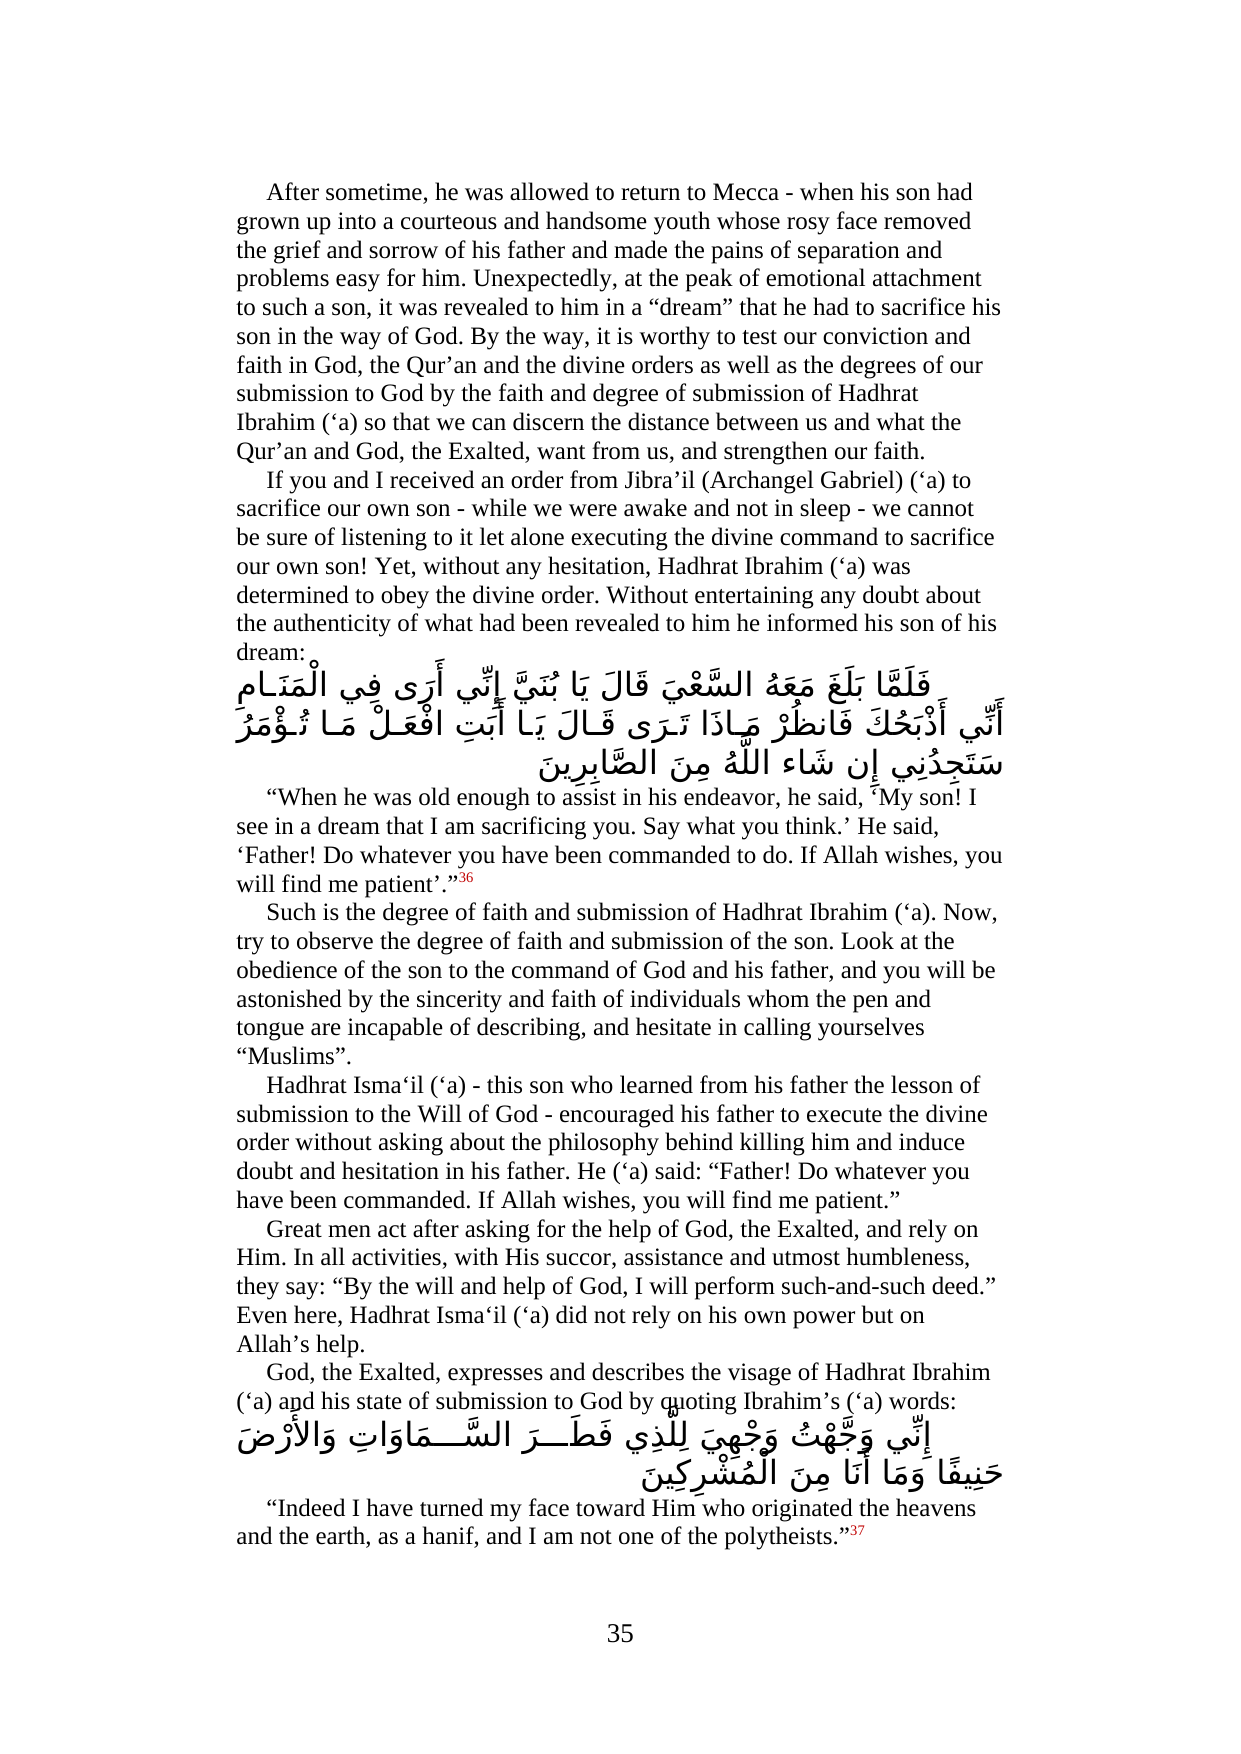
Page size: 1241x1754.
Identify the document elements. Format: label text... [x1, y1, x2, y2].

text Such is the degree of faith and submission of Hadhrat Ibrahim (‘a). Now, try to observe the degree of faith and submission of the son. Look at the obedience of the son to the command of God and his father, and you will be astonished by the sincerity and faith of individuals whom the pen and tongue are incapable of describing, and hesitate in calling yourselves “Muslims”. [236, 897, 1004, 1070]
text If you and I received an order from Jibra’il (Archangel Gabriel) (‘a) to sacrifice our own son - while we were awake and not in sleep - we cannot be sure of listening to it let alone executing the divine command to sacrifice our own son! Yet, without any hesitation, Hadhrat Ibrahim (‘a) was determined to obey the divine order. Without entertaining any doubt about the authenticity of what had been revealed to him he informed his son of his dream: [236, 465, 1004, 666]
text Hadhrat Isma‘il (‘a) - this son who learned from his father the lesson of submission to the Will of God - encouraged his father to execute the divine order without asking about the philosophy behind killing him and induce doubt and hesitation in his father. He (‘a) said: “Father! Do whatever you have been commanded. If Allah wishes, you will find me patient.” [236, 1070, 1004, 1214]
text “When he was old enough to assist in his endeavor, he said, ‘My son! I see in a dream that I am sacrificing you. Say what you think.’ He said, ‘Father! Do whatever you have been commanded to do. If Allah wishes, you will find me patient’.”36 [236, 782, 1004, 897]
text “Indeed I have turned my face toward Him who originated the heavens and the earth, as a hanif, and I am not one of the polytheists.”37 [236, 1493, 1004, 1550]
text Great men act after asking for the help of God, the Exalted, and rely on Him. In all activities, with His succor, assistance and utmost humbleness, they say: “By the will and help of God, I will perform such-and-such deed.” Even here, Hadhrat Isma‘il (‘a) did not rely on his own power but on Allah’s help. [236, 1214, 1004, 1357]
text إِنِّي وَجَّهْتُ وَجْهِيَ لِلَّذِي فَطَرَ السَّمَاوَاتِ وَالأَرْضَ حَنِيفًا وَمَا أَنَا مِنَ الْمُشْرِكِينَ [236, 1415, 1004, 1493]
text فَلَمَّا بَلَغَ مَعَهُ السَّعْيَ قَالَ يَا بُنَيَّ إِنِّي أَرَى فِي الْمَنَامِ أَنِّي أَذْبَحُكَ فَانظُرْ مَاذَا تَرَى قَالَ يَا أَبَتِ افْعَلْ مَا تُؤْمَرُ سَتَجِدُنِي إِن شَاء اللَّهُ مِنَ الصَّابِرِينَ [236, 666, 1004, 782]
text After sometime, he was allowed to return to Mecca - when his son had grown up into a courteous and handsome youth whose rosy face removed the grief and sorrow of his father and made the pains of separation and problems easy for him. Unexpectedly, at the peak of emotional attachment to such a son, it was revealed to him in a “dream” that he had to sacrifice his son in the way of God. By the way, it is worthy to test our conviction and faith in God, the Qur’an and the divine orders as well as the degrees of our submission to God by the faith and degree of submission of Hadhrat Ibrahim (‘a) so that we can discern the distance between us and what the Qur’an and God, the Exalted, want from us, and strengthen our faith. [236, 177, 1004, 465]
text God, the Exalted, expresses and describes the visage of Hadhrat Ibrahim (‘a) and his state of submission to God by quoting Ibrahim’s (‘a) words: [236, 1357, 1004, 1415]
